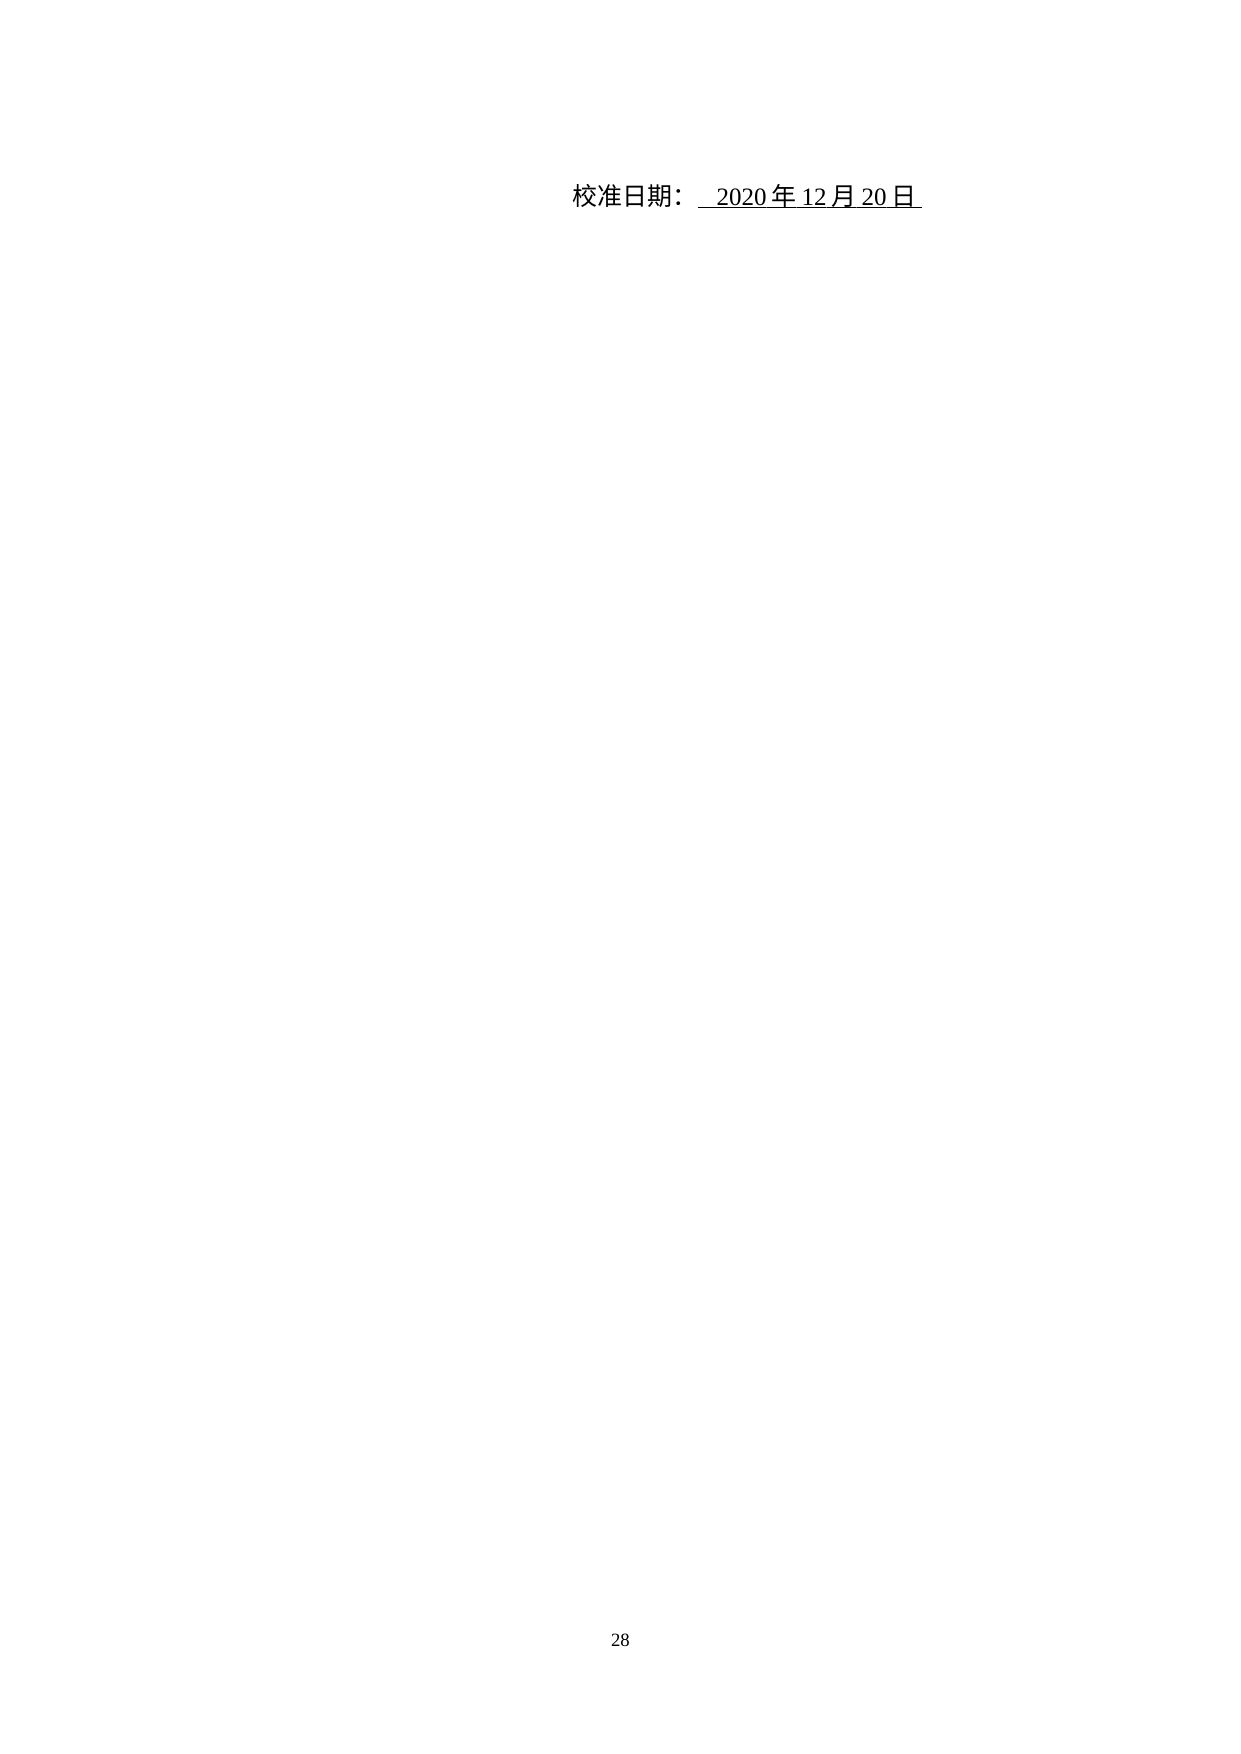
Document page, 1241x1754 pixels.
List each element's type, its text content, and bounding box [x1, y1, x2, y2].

text 校准日期： 2020年12月20日 [148, 162, 1092, 227]
